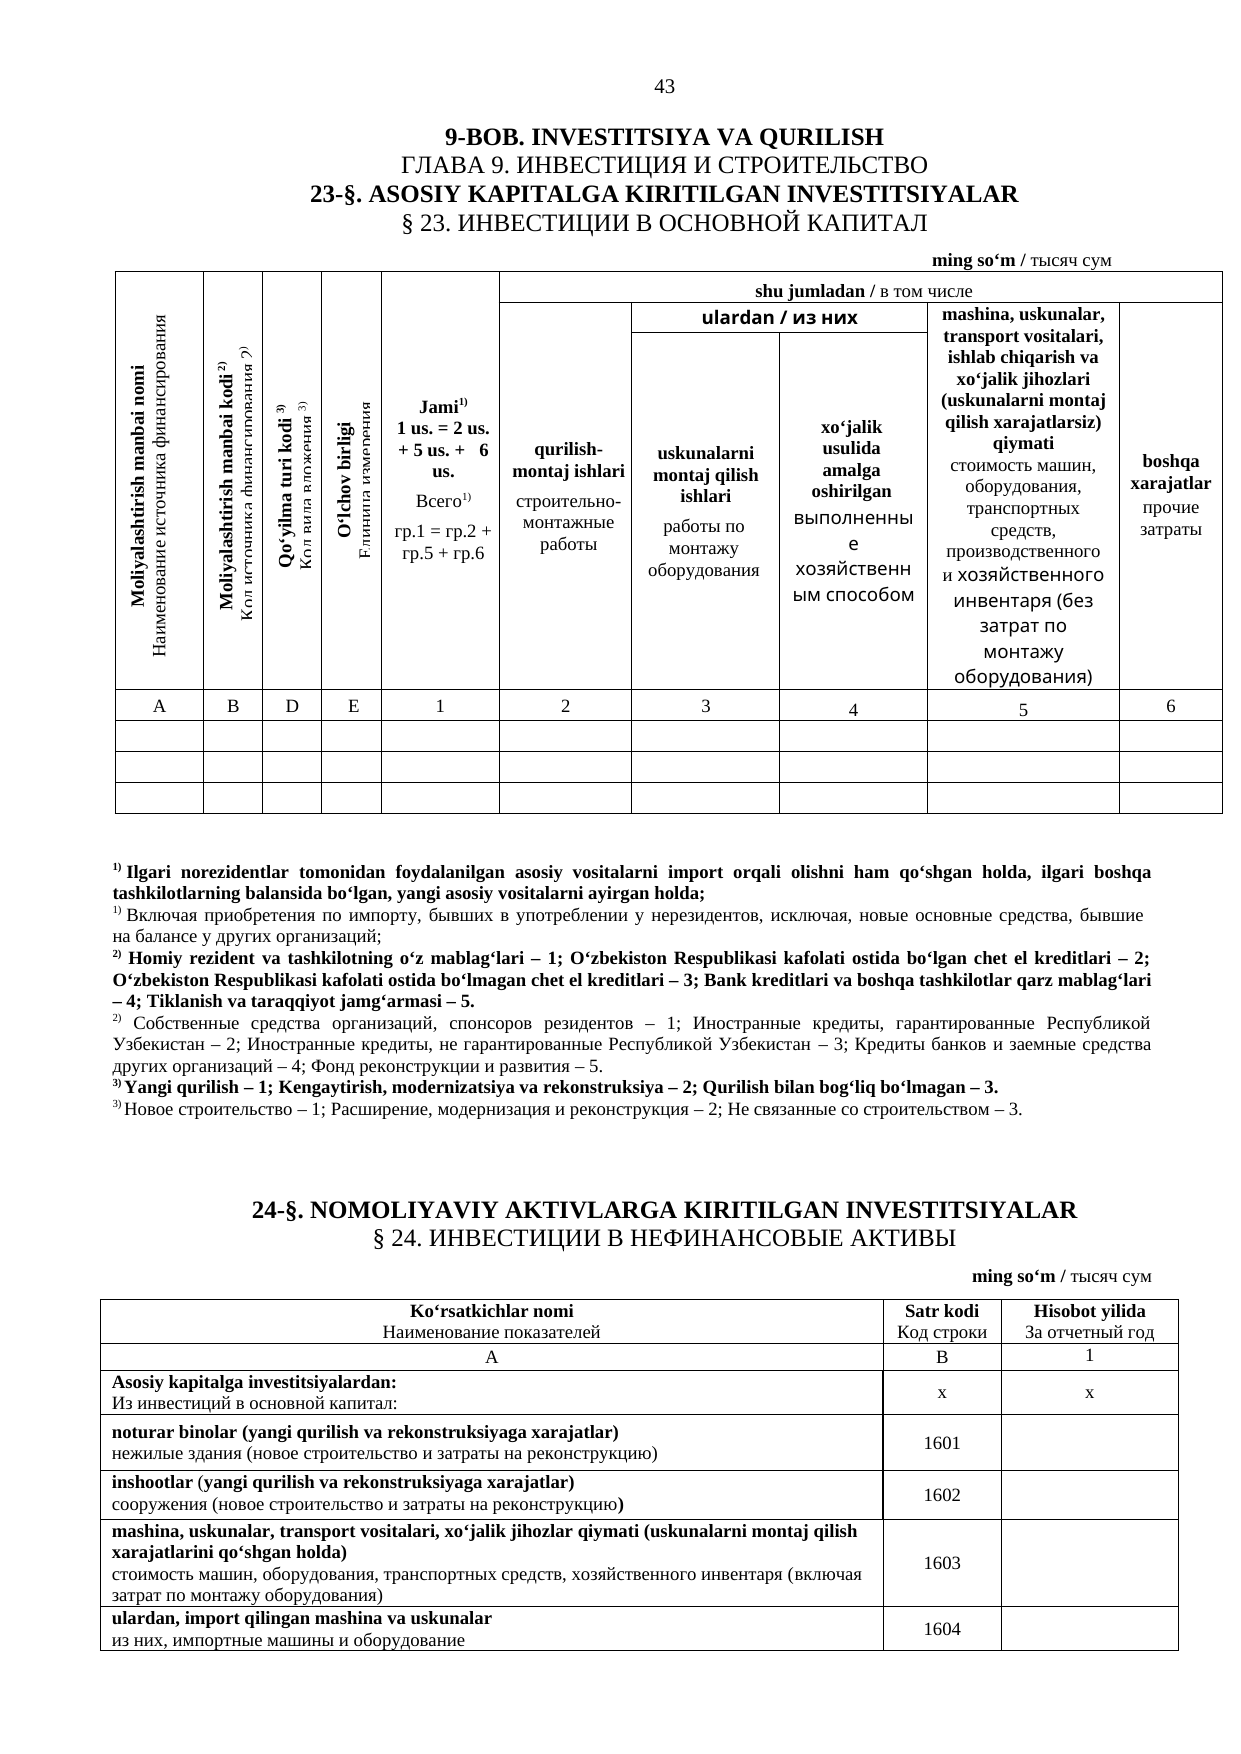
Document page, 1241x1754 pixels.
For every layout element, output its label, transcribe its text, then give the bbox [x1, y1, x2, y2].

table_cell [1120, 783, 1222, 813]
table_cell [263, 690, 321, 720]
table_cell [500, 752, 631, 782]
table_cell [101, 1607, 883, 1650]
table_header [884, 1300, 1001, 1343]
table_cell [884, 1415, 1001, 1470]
text 9-BOB. INVESTITSIYA VA QURILISH [177, 122, 1152, 151]
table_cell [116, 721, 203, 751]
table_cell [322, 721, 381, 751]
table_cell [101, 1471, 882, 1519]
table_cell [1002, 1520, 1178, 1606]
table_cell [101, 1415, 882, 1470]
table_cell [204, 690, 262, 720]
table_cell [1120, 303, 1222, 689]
text 3) Yangi qurilish – 1; Kengaytirish, modernizatsiya va rekonstruksiya – 2; Qurilish bilan bog‘liq bo‘lmagan – 3. [112, 1076, 1152, 1098]
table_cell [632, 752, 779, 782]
text ГЛАВА 9. ИНВЕСТИЦИЯ И СТРОИТЕЛЬСТВО [177, 151, 1152, 179]
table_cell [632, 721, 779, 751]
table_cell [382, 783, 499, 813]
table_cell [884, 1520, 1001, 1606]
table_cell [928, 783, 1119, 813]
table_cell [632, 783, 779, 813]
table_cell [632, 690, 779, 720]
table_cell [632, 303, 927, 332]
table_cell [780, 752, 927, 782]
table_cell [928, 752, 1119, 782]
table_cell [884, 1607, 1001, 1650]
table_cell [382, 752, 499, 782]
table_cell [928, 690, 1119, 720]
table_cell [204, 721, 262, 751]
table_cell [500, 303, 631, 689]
text 1) Ilgari norezidentlar tomonidan foydalanilgan asosiy vositalarni import orqali olishni ham qoʻshgan holda, ilgari boshqa tashkilotlarning balansida boʻlgan, yangi asosiy vositalarni ayirgan holda; [112, 861, 1152, 904]
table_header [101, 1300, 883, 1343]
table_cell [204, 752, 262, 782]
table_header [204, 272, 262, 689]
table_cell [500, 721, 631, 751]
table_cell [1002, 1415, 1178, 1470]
text 2) Homiy rezident va tashkilotning o‘z mablag‘lari – 1; O‘zbekiston Respublikasi kafolati ostida bo‘lgan chet el kreditlari – 2; O‘zbekiston Respublikasi kafolati ostida bo‘lmagan chet el kreditlari – 3; Bank kreditlari va boshqa tashkilotlar qarz mablag‘lari – 4; Tiklanish va taraqqiyot jamg‘armasi – 5. [112, 947, 1152, 1012]
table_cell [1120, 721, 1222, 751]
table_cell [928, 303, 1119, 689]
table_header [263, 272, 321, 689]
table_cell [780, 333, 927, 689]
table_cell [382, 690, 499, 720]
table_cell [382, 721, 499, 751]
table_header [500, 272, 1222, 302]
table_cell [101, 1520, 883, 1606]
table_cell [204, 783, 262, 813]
text 24-§. NOMOLIYAVIY AKTIVLARGA KIRITILGAN INVESTITSIYALAR [177, 1195, 1152, 1223]
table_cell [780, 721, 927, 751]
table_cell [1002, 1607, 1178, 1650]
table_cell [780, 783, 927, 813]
text § 24. ИНВЕСТИЦИИ В НЕФИНАНСОВЫЕ АКТИВЫ [177, 1223, 1152, 1252]
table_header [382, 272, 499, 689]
text 3) Новое строительство – 1; Расширение, модернизация и реконструкция – 2; Не связанные со строительством – 3. [112, 1098, 1152, 1119]
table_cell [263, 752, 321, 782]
text 1) Включая приобретения по импорту, бывших в употреблении у нерезидентов, исключая, новые основные средства, бывшие на балансе у других организаций; [112, 904, 1152, 947]
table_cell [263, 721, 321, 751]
text 2) Собственные средства организаций, спонсоров резидентов – 1; Иностранные кредиты, гарантированные Республикой Узбекистан – 2; Иностранные кредиты, не гарантированные Республикой Узбекистан – 3; Кредиты банков и заемные средства других организаций – 4; Фонд реконструкции и развития – 5. [112, 1012, 1152, 1076]
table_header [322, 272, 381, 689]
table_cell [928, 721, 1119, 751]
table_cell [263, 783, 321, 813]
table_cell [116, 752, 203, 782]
text 23-§. ASOSIY KAPITALGA KIRITILGAN INVESTITSIYALAR [177, 179, 1152, 208]
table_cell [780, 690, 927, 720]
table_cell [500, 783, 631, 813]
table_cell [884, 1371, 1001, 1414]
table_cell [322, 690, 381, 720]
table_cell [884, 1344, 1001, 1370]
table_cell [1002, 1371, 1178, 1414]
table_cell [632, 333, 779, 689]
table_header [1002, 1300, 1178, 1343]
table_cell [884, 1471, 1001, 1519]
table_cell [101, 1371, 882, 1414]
text ming soʻm / тысяч сум [177, 1265, 1152, 1286]
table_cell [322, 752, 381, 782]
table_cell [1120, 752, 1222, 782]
text ming soʻm / тысяч сум [177, 249, 1152, 271]
text § 23. ИНВЕСТИЦИИ В ОСНОВНОЙ КАПИТАЛ [177, 208, 1152, 237]
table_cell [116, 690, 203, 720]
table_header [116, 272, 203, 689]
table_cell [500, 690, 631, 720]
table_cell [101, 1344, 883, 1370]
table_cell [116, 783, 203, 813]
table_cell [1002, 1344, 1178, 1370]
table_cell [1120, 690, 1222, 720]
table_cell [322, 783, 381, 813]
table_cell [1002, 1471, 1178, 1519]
